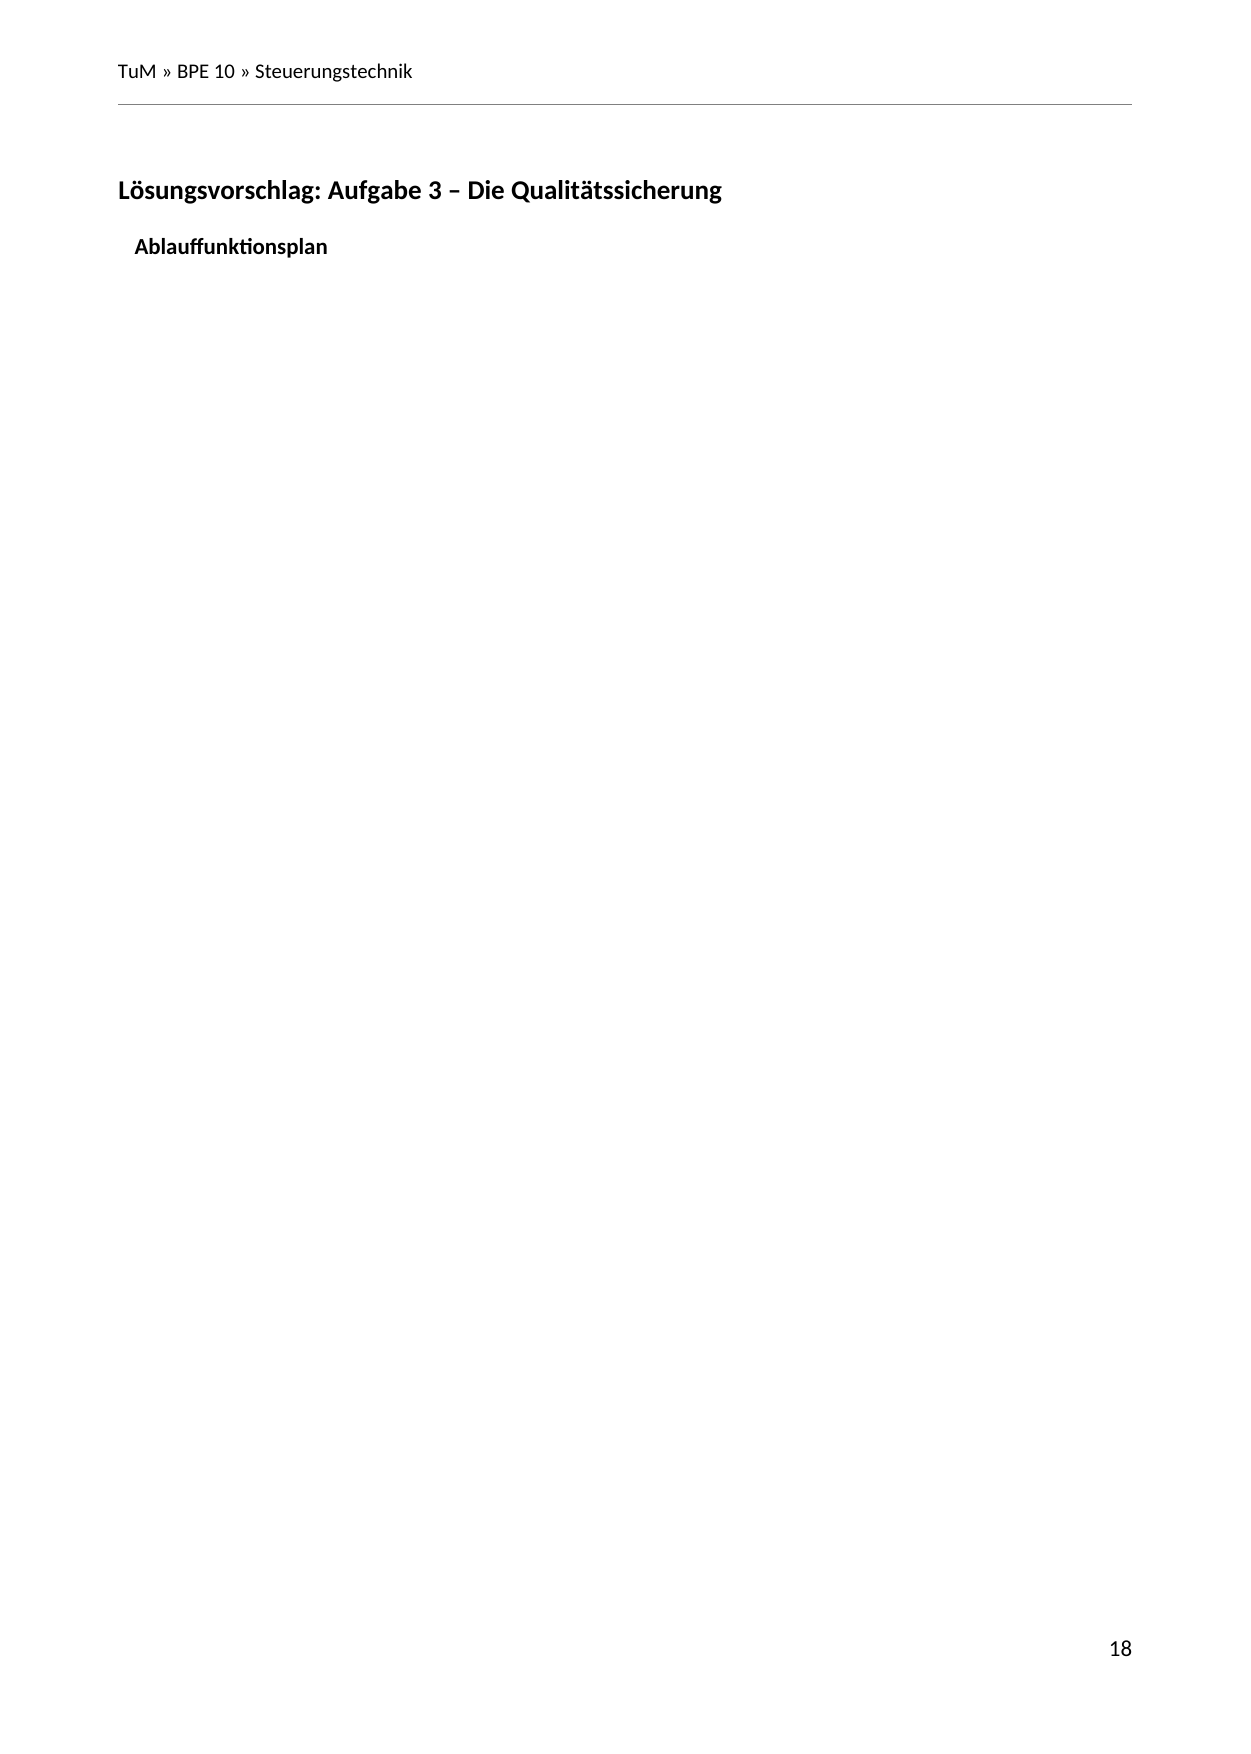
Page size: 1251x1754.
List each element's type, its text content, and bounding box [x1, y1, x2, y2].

table_header Ablauffunktionsplan [123, 224, 1127, 276]
subtitle Lösungsvorschlag: Aufgabe 3 – Die Qualitätssicherung [118, 173, 1132, 206]
